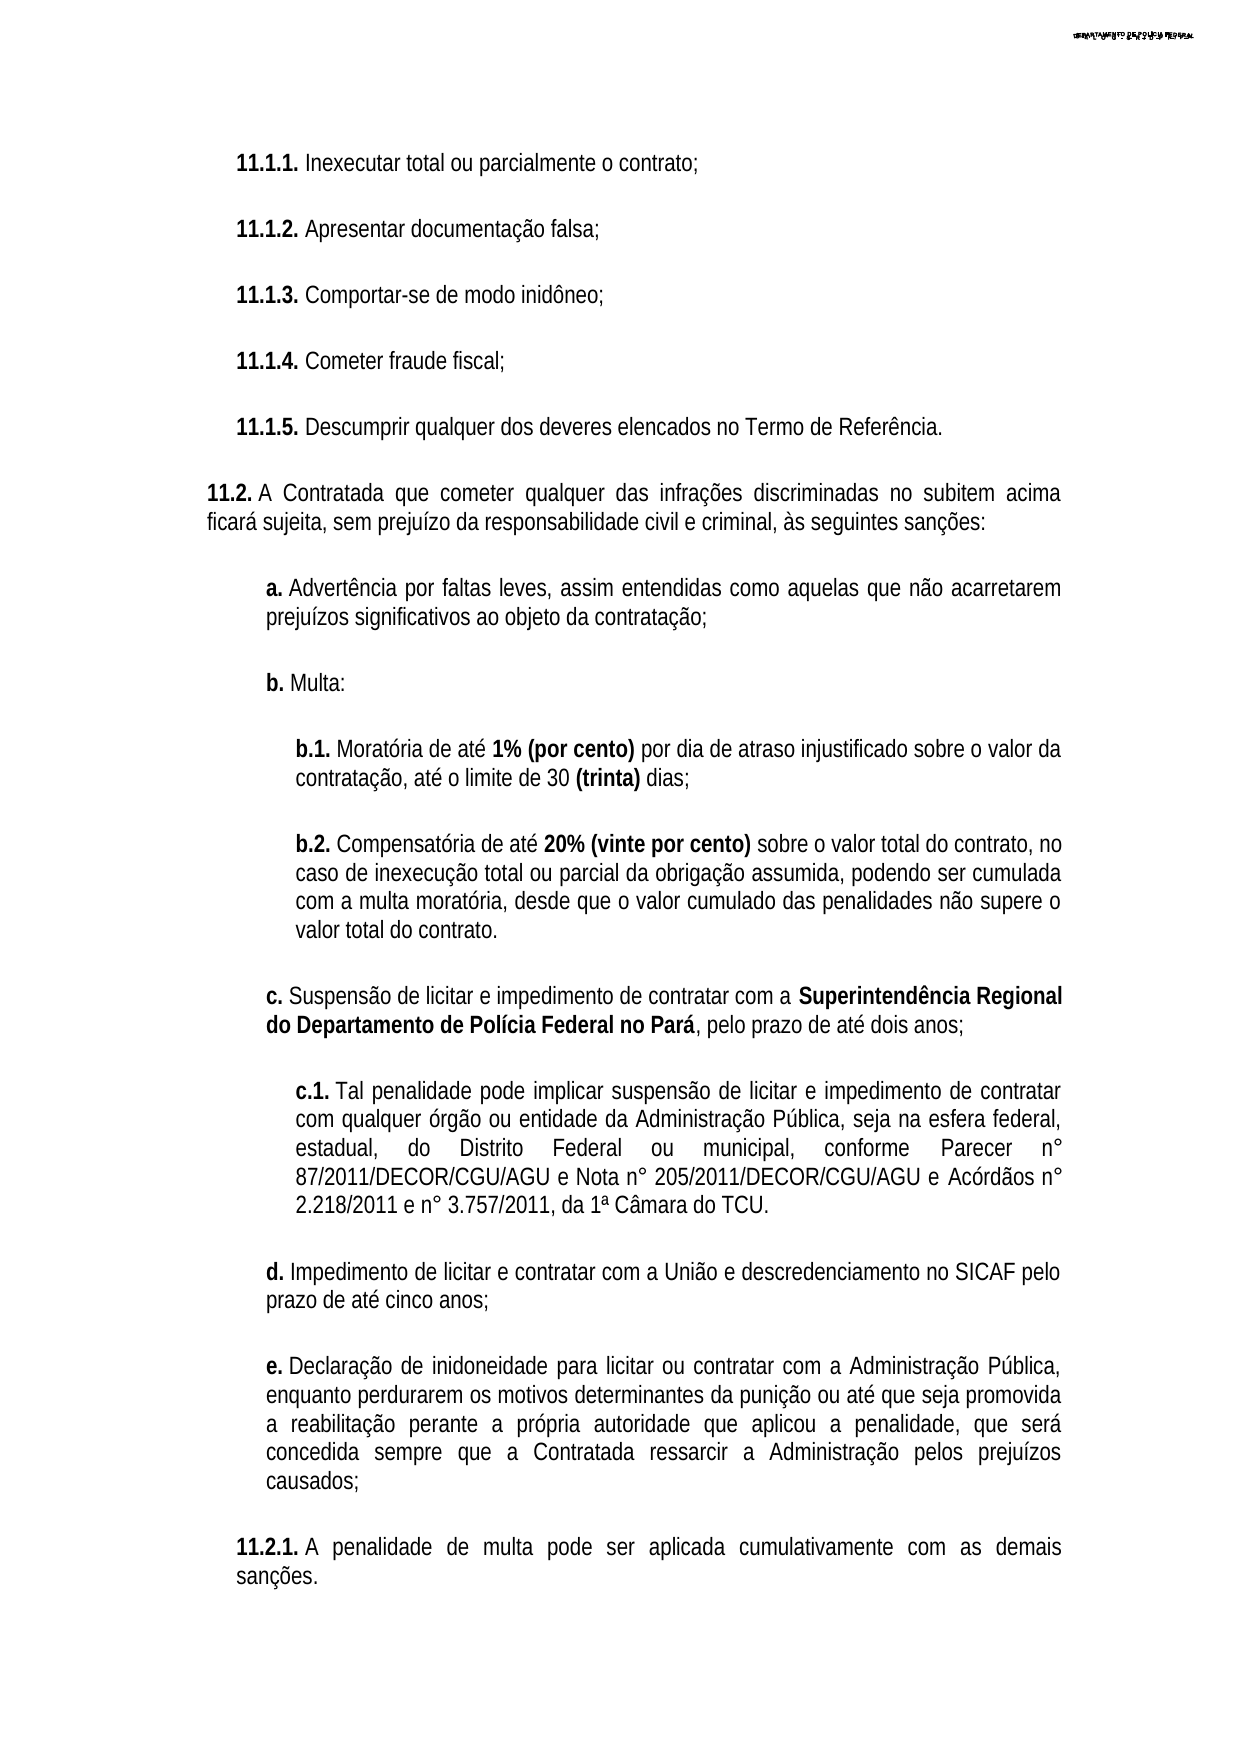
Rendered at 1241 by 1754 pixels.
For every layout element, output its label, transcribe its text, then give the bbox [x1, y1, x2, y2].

list A Contratada que cometer qualquer das infrações discriminadas no subitem acima ficará sujeita, sem prejuízo da responsabilidade civil e criminal, às seguintes sanções: [207, 478, 1063, 536]
list Tal penalidade pode implicar suspensão de licitar e impedimento de contratar com qualquer órgão ou entidade da Administração Pública, seja na esfera federal, estadual, do Distrito Federal ou municipal, conforme Parecer n° 87/2011/DECOR/CGU/AGU e Nota n° 205/2011/DECOR/CGU/AGU e Acórdãos n° 2.218/2011 e n° 3.757/2011, da 1ª Câmara do TCU. [295, 1076, 1063, 1219]
list Moratória de até 1% (por cento) por dia de atraso injustificado sobre o valor da contratação, até o limite de 30 (trinta) dias; [295, 734, 1063, 791]
list Advertência por faltas leves, assim entendidas como aquelas que não acarretarem prejuízos significativos ao objeto da contratação; [266, 573, 1063, 630]
list Impedimento de licitar e contratar com a União e descredenciamento no SICAF pelo prazo de até cinco anos; [266, 1256, 1063, 1314]
list Apresentar documentação falsa; [236, 214, 1063, 242]
list Multa: [266, 668, 1063, 697]
list A penalidade de multa pode ser aplicada cumulativamente com as demais sanções. [236, 1532, 1063, 1589]
list Comportar-se de modo inidôneo; [236, 280, 1063, 308]
list Inexecutar total ou parcialmente o contrato; [236, 148, 1063, 176]
list Descumprir qualquer dos deveres elencados no Termo de Referência. [236, 412, 1063, 441]
list Declaração de inidoneidade para licitar ou contratar com a Administração Pública, enquanto perdurarem os motivos determinantes da punição ou até que seja promovida a reabilitação perante a própria autoridade que aplicou a penalidade, que será concedida sempre que a Contratada ressarcir a Administração pelos prejuízos causados; [266, 1351, 1063, 1494]
list Compensatória de até 20% (vinte por cento) sobre o valor total do contrato, no caso de inexecução total ou parcial da obrigação assumida, podendo ser cumulada com a multa moratória, desde que o valor cumulado das penalidades não supere o valor total do contrato. [295, 829, 1063, 943]
list Cometer fraude fiscal; [236, 346, 1063, 375]
list Suspensão de licitar e impedimento de contratar com a Superintendência Regional do Departamento de Polícia Federal no Pará, pelo prazo de até dois anos; [266, 981, 1063, 1038]
